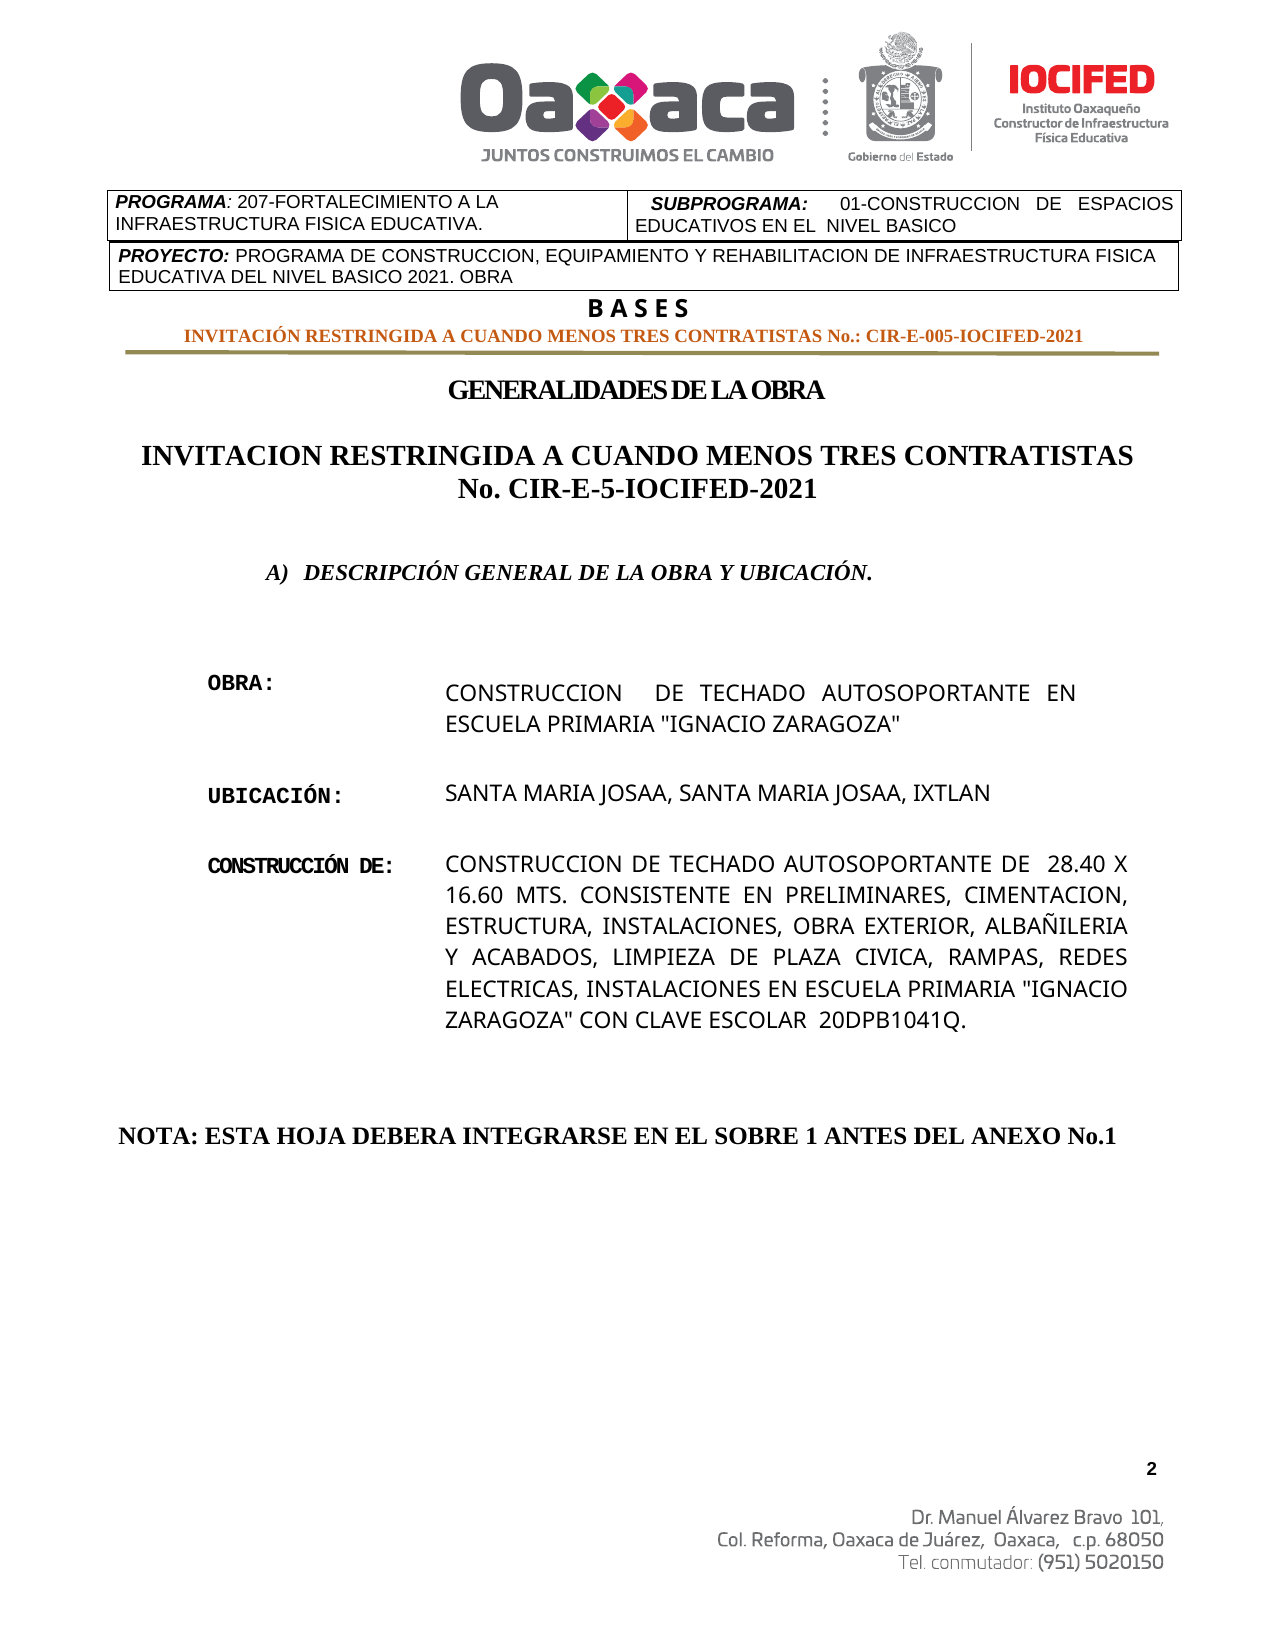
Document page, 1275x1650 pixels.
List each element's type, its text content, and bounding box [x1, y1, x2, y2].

table_header OBRA: [196, 633, 433, 746]
text A) DESCRIPCIÓN GENERAL DE UBICACIÓN. [266, 559, 1157, 585]
table_cell SANTA MARIA JOSAA, SANTA MARIA JOSAA, IXTLAN [434, 746, 1140, 816]
subtitle GENERALIDADES DE LA OBRA [118, 373, 1157, 405]
table_cell CONSTRUCCION DE TECHADO AUTOSOPORTANTE DE 28.40 X 16.60 MTS. CONSISTENTE EN PRELIMINARES, CIMENTACION, ESTRUCTURA, INSTALACIONES, OBRA EXTERIOR, ALBAÑILERIA Y ACABADOS, LIMPIEZA DE PLAZA CIVICA, RAMPAS, REDES ELECTRICAS, INSTALACIONES EN ESCUELA PRIMARIA "IGNACIO ZARAGOZA" CON CLAVE ESCOLAR 20DPB1041Q. [434, 816, 1140, 1035]
table_cell UBICACIÓN: [196, 746, 433, 816]
table_cell CONSTRUCCIÓN DE: [196, 816, 433, 1035]
table_header CONSTRUCCION DE TECHADO AUTOSOPORTANTE EN ESCUELA PRIMARIA "IGNACIO ZARAGOZA" [434, 633, 1140, 746]
text NOTA: ESTA HOJA DEBERA INTEGRARSE EN EL SOBRE 1 ANTES DEL ANEXO No.1 [118, 1121, 1157, 1150]
subtitle INVITACION RESTRINGIDA A CUANDO MENOS TRES CONTRATISTAS No. CIR-E-5-IOCIFED-2021 [118, 438, 1157, 505]
